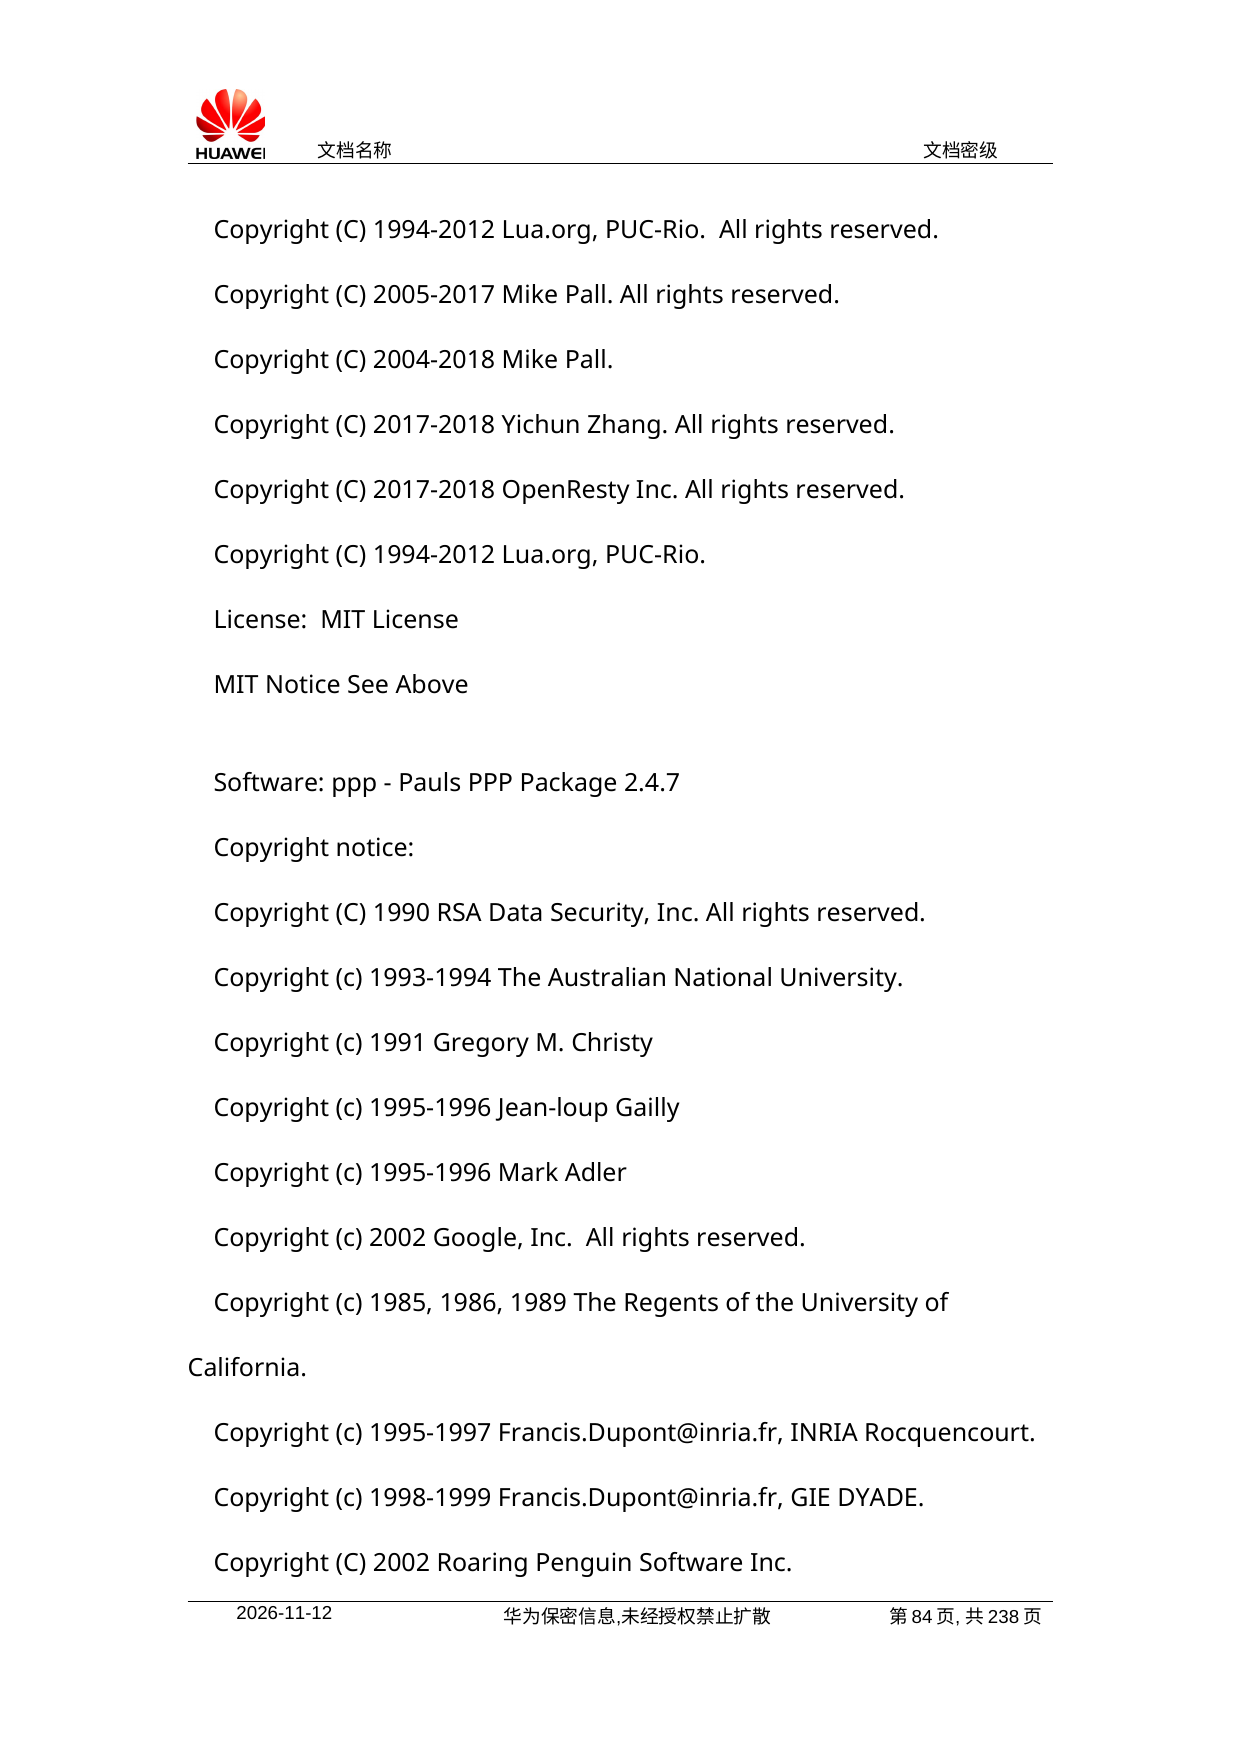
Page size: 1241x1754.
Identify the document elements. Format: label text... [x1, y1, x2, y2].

text Copyright (c) 1991 Gregory M. Christy [187, 1009, 1053, 1074]
text MIT Notice See Above [187, 651, 1053, 716]
text Copyright (C) 2017-2018 Yichun Zhang. All rights reserved. [187, 391, 1053, 456]
picture [196, 89, 265, 159]
text Copyright (c) 1995-1996 Mark Adler [187, 1139, 1053, 1204]
text Software: ppp - Pauls PPP Package 2.4.7 [187, 749, 1053, 814]
text Copyright (C) 2017-2018 OpenResty Inc. All rights reserved. [187, 456, 1053, 521]
text License: MIT License [187, 586, 1053, 651]
text Copyright (C) 2004-2018 Mike Pall. [187, 326, 1053, 391]
text Copyright notice: [187, 814, 1053, 879]
text Copyright (c) 2002 Google, Inc. All rights reserved. [187, 1204, 1053, 1269]
text Copyright (C) 1994-2012 Lua.org, PUC-Rio. [187, 521, 1053, 586]
text Copyright (C) 1990 RSA Data Security, Inc. All rights reserved. [187, 879, 1053, 944]
text Copyright (C) 2002 Roaring Penguin Software Inc. [187, 1529, 1053, 1594]
text Copyright (c) 1995-1997 Francis.Dupont@inria.fr, INRIA Rocquencourt. [187, 1399, 1053, 1464]
text Copyright (c) 1995-1996 Jean-loup Gailly [187, 1074, 1053, 1139]
text Copyright (c) 1985, 1986, 1989 The Regents of the University of California. [187, 1269, 1053, 1399]
text Copyright (c) 1998-1999 Francis.Dupont@inria.fr, GIE DYADE. [187, 1464, 1053, 1529]
text Copyright (C) 2005-2017 Mike Pall. All rights reserved. [187, 261, 1053, 326]
text Copyright (c) 1993-1994 The Australian National University. [187, 944, 1053, 1009]
text Copyright (C) 1994-2012 Lua.org, PUC-Rio. All rights reserved. [187, 196, 1053, 261]
